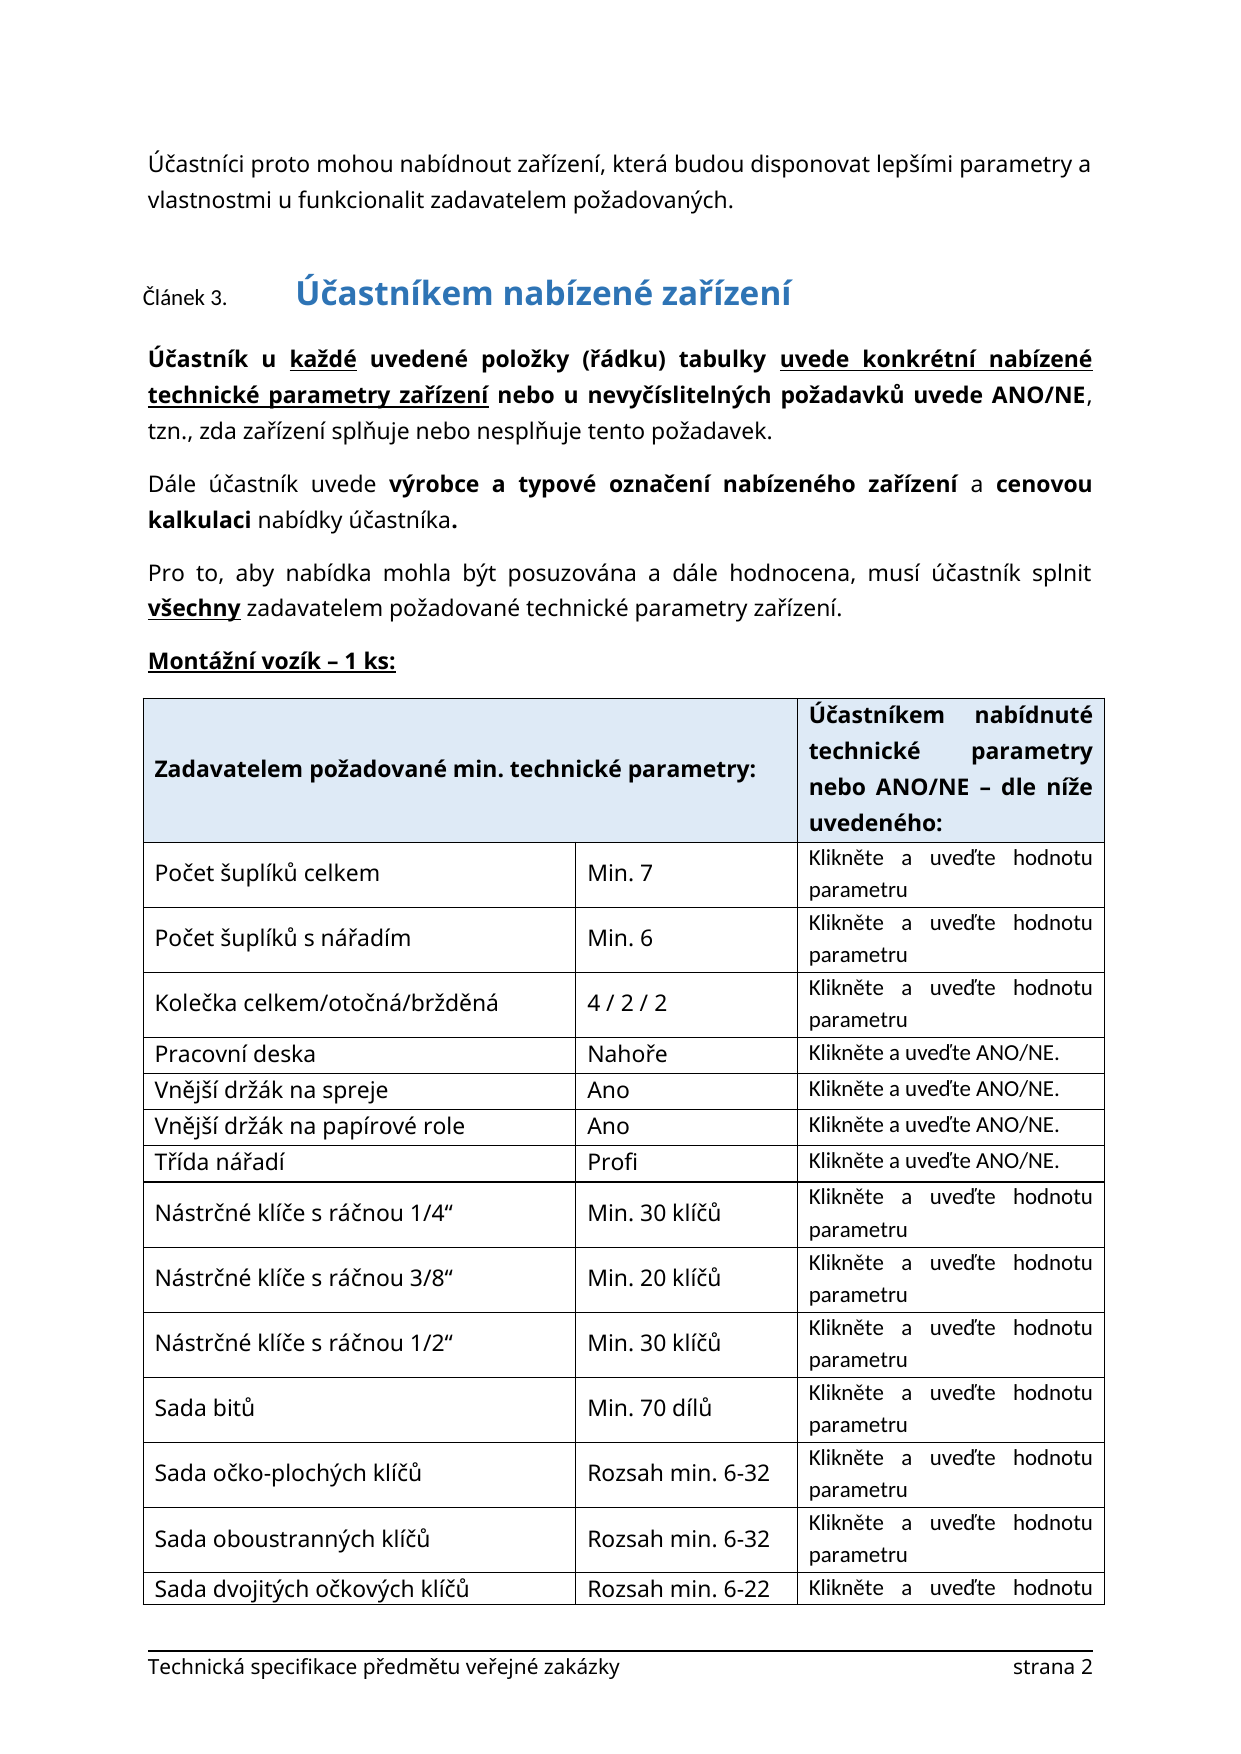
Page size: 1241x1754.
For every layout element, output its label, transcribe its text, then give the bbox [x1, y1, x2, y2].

table_header Zadavatelem požadované min. technické parametry: [144, 699, 797, 842]
table_cell Min. 30 klíčů [576, 1183, 797, 1247]
text Účastník u každé uvedené položky (řádku) tabulky uvede konkrétní nabízené technické parametry zařízení nebo u nevyčíslitelných požadavků uvede ANO/NE, tzn., zda zařízení splňuje nebo nesplňuje tento požadavek. [148, 343, 1093, 447]
table_cell Sada očko-plochých klíčů [144, 1443, 575, 1507]
table_cell Počet šuplíků s nářadím [144, 908, 575, 972]
table_cell [798, 1074, 1104, 1109]
table_cell Sada oboustranných klíčů [144, 1508, 575, 1572]
table_cell Kolečka celkem/otočná/bržděná [144, 973, 575, 1037]
table_cell Ano [576, 1074, 797, 1109]
table_cell Nástrčné klíče s ráčnou 1/4“ [144, 1183, 575, 1247]
table_cell Třída nářadí [144, 1146, 575, 1181]
table_cell Nástrčné klíče s ráčnou 3/8“ [144, 1248, 575, 1312]
text Pro to, aby nabídka mohla být posuzována a dále hodnocena, musí účastník splnit všechny zadavatelem požadované technické parametry zařízení. [148, 556, 1093, 624]
text Montážní vozík – 1 ks: [148, 645, 1093, 676]
table_cell Profi [576, 1146, 797, 1181]
table_cell Min. 7 [576, 843, 797, 907]
table_cell [798, 1110, 1104, 1145]
table_cell [798, 1038, 1104, 1073]
table_cell Pracovní deska [144, 1038, 575, 1073]
table_cell [798, 1146, 1104, 1181]
table_cell Vnější držák na papírové role [144, 1110, 575, 1145]
table_cell Rozsah min. 6-32 [576, 1443, 797, 1507]
table_cell Nástrčné klíče s ráčnou 1/2“ [144, 1313, 575, 1377]
table_cell Min. 30 klíčů [576, 1313, 797, 1377]
table_cell Min. 70 dílů [576, 1378, 797, 1442]
table_cell Rozsah min. 6-22 [576, 1573, 797, 1604]
table_cell Sada dvojitých očkových klíčů [144, 1573, 575, 1604]
text Dále účastník uvede výrobce a typové označení nabízeného zařízení a cenovou kalkulaci nabídky účastníka. [148, 468, 1093, 535]
table_cell Min. 6 [576, 908, 797, 972]
table_cell Vnější držák na spreje [144, 1074, 575, 1109]
table_cell Počet šuplíků celkem [144, 843, 575, 907]
table_cell Ano [576, 1110, 797, 1145]
table_cell Sada bitů [144, 1378, 575, 1442]
table_cell Nahoře [576, 1038, 797, 1073]
subtitle Účastníkem nabízené zařízení [185, 269, 1093, 315]
table_cell 4 / 2 / 2 [576, 973, 797, 1037]
table_cell Rozsah min. 6-32 [576, 1508, 797, 1572]
table_cell Min. 20 klíčů [576, 1248, 797, 1312]
table_header Účastníkem nabídnuté technické parametry nebo ANO/NE – dle níže uvedeného: [798, 699, 1104, 842]
